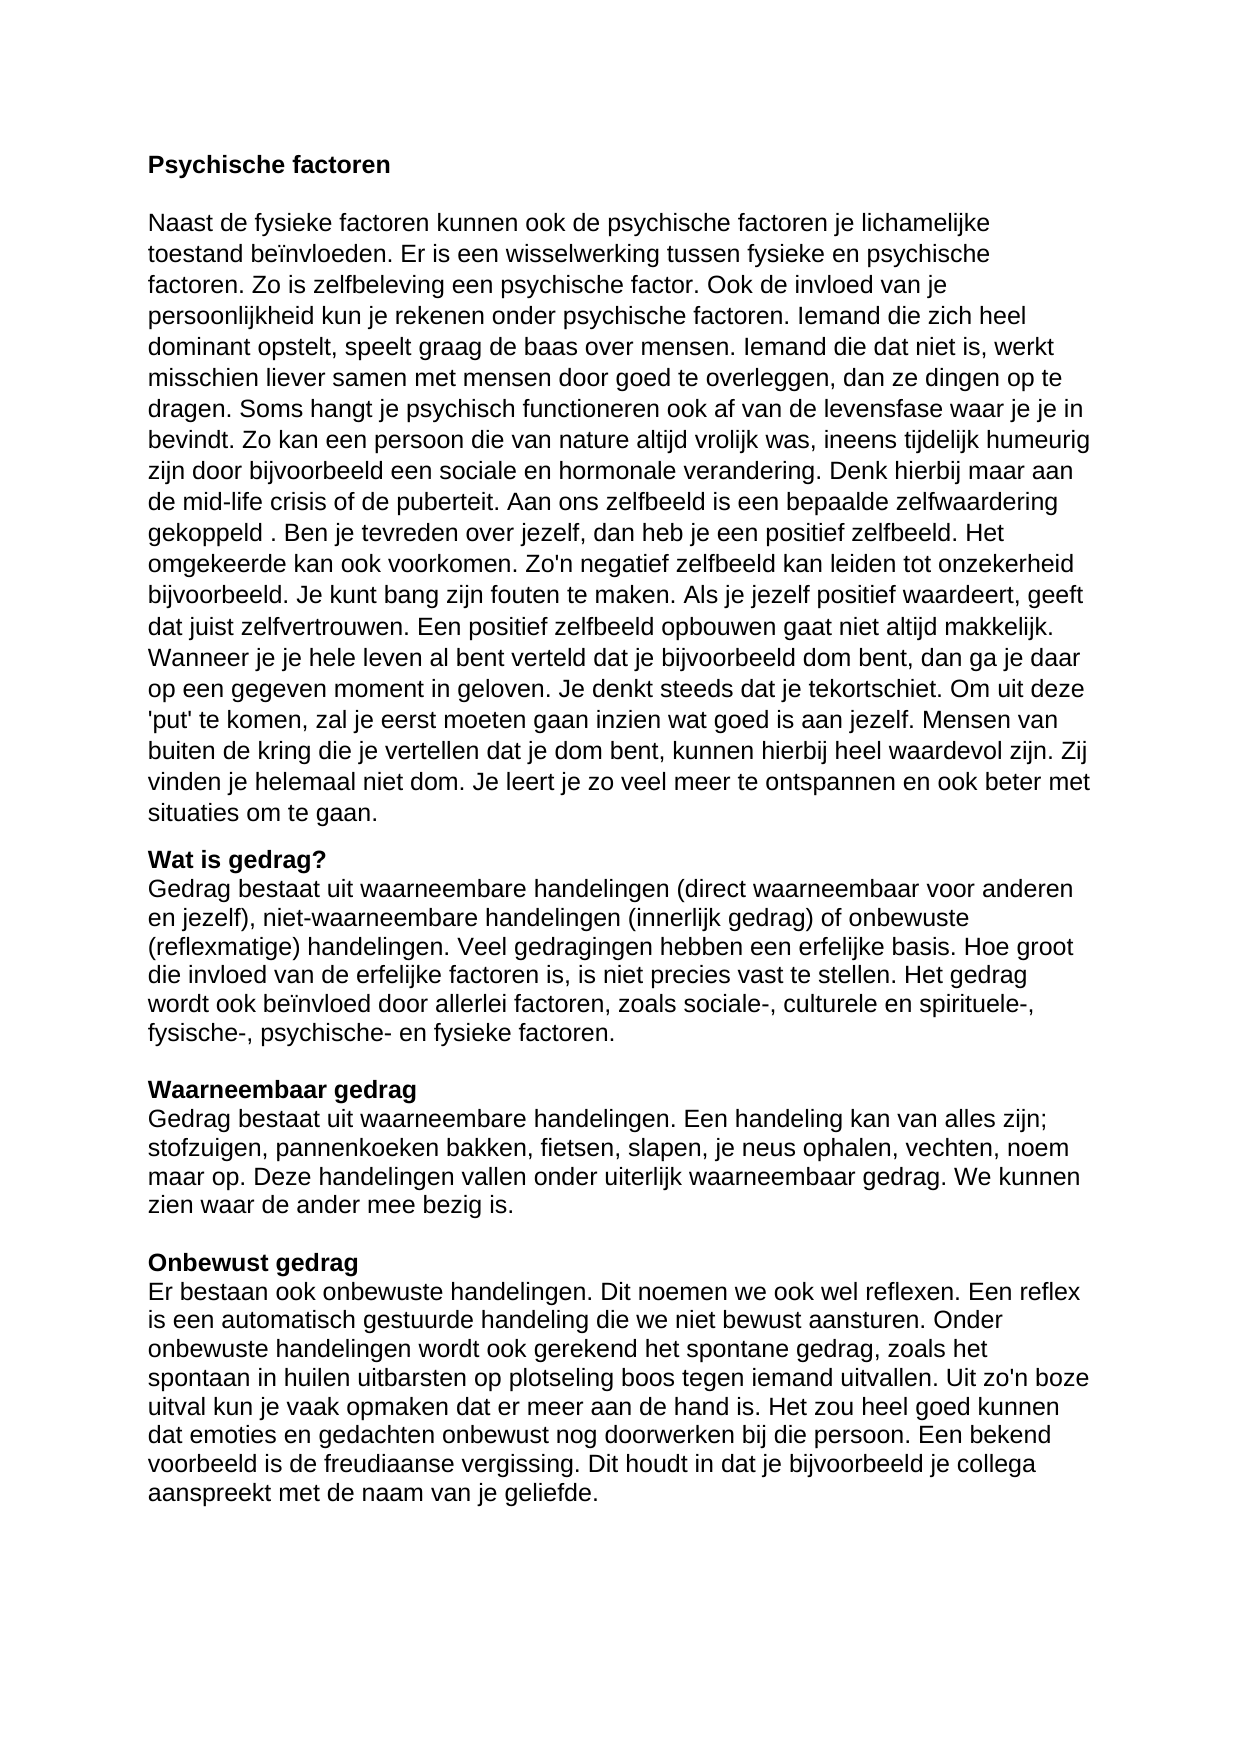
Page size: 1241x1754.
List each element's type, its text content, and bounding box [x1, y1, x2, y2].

text Wat is gedrag? [148, 846, 1093, 874]
text Gedrag bestaat uit waarneembare handelingen. Een handeling kan van alles zijn; stofzuigen, pannenkoeken bakken, fietsen, slapen, je neus ophalen, vechten, noem maar op. Deze handelingen vallen onder uiterlijk waarneembaar gedrag. We kunnen zien waar de ander mee bezig is. [148, 1104, 1093, 1219]
text Psychische factoren [148, 148, 1093, 179]
text Waarneembaar gedrag [148, 1076, 1093, 1104]
text Onbewust gedrag [148, 1248, 1093, 1277]
text Gedrag bestaat uit waarneembare handelingen (direct waarneembaar voor anderen en jezelf), niet-waarneembare handelingen (innerlijk gedrag) of onbewuste (reflexmatige) handelingen. Veel gedragingen hebben een erfelijke basis. Hoe groot die invloed van de erfelijke factoren is, is niet precies vast te stellen. Het gedrag wordt ook beïnvloed door allerlei factoren, zoals sociale-, culturele en spirituele-, fysische-, psychische- en fysieke factoren. [148, 874, 1093, 1047]
text Er bestaan ook onbewuste handelingen. Dit noemen we ook wel reflexen. Een reflex is een automatisch gestuurde handeling die we niet bewust aansturen. Onder onbewuste handelingen wordt ook gerekend het spontane gedrag, zoals het spontaan in huilen uitbarsten op plotseling boos tegen iemand uitvallen. Uit zo'n boze uitval kun je vaak opmaken dat er meer aan de hand is. Het zou heel goed kunnen dat emoties en gedachten onbewust nog doorwerken bij die persoon. Een bekend voorbeeld is de freudiaanse vergissing. Dit houdt in dat je bijvoorbeeld je collega aanspreekt met de naam van je geliefde. [148, 1277, 1093, 1507]
text Naast de fysieke factoren kunnen ook de psychische factoren je lichamelijke toestand beïnvloeden. Er is een wisselwerking tussen fysieke en psychische factoren. Zo is zelfbeleving een psychische factor. Ook de invloed van je persoonlijkheid kun je rekenen onder psychische factoren. Iemand die zich heel dominant opstelt, speelt graag de baas over mensen. Iemand die dat niet is, werkt misschien liever samen met mensen door goed te overleggen, dan ze dingen op te dragen. Soms hangt je psychisch functioneren ook af van de levensfase waar je je in bevindt. Zo kan een persoon die van nature altijd vrolijk was, ineens tijdelijk humeurig zijn door bijvoorbeeld een sociale en hormonale verandering. Denk hierbij maar aan de mid-life crisis of de puberteit. Aan ons zelfbeeld is een bepaalde zelfwaardering gekoppeld . Ben je tevreden over jezelf, dan heb je een positief zelfbeeld. Het omgekeerde kan ook voorkomen. Zo'n negatief zelfbeeld kan leiden tot onzekerheid bijvoorbeeld. Je kunt bang zijn fouten te maken. Als je jezelf positief waardeert, geeft dat juist zelfvertrouwen. Een positief zelfbeeld opbouwen gaat niet altijd makkelijk. Wanneer je je hele leven al bent verteld dat je bijvoorbeeld dom bent, dan ga je daar op een gegeven moment in geloven. Je denkt steeds dat je tekortschiet. Om uit deze 'put' te komen, zal je eerst moeten gaan inzien wat goed is aan jezelf. Mensen van buiten de kring die je vertellen dat je dom bent, kunnen hierbij heel waardevol zijn. Zij vinden je helemaal niet dom. Je leert je zo veel meer te ontspannen en ook beter met situaties om te gaan. [148, 208, 1093, 827]
